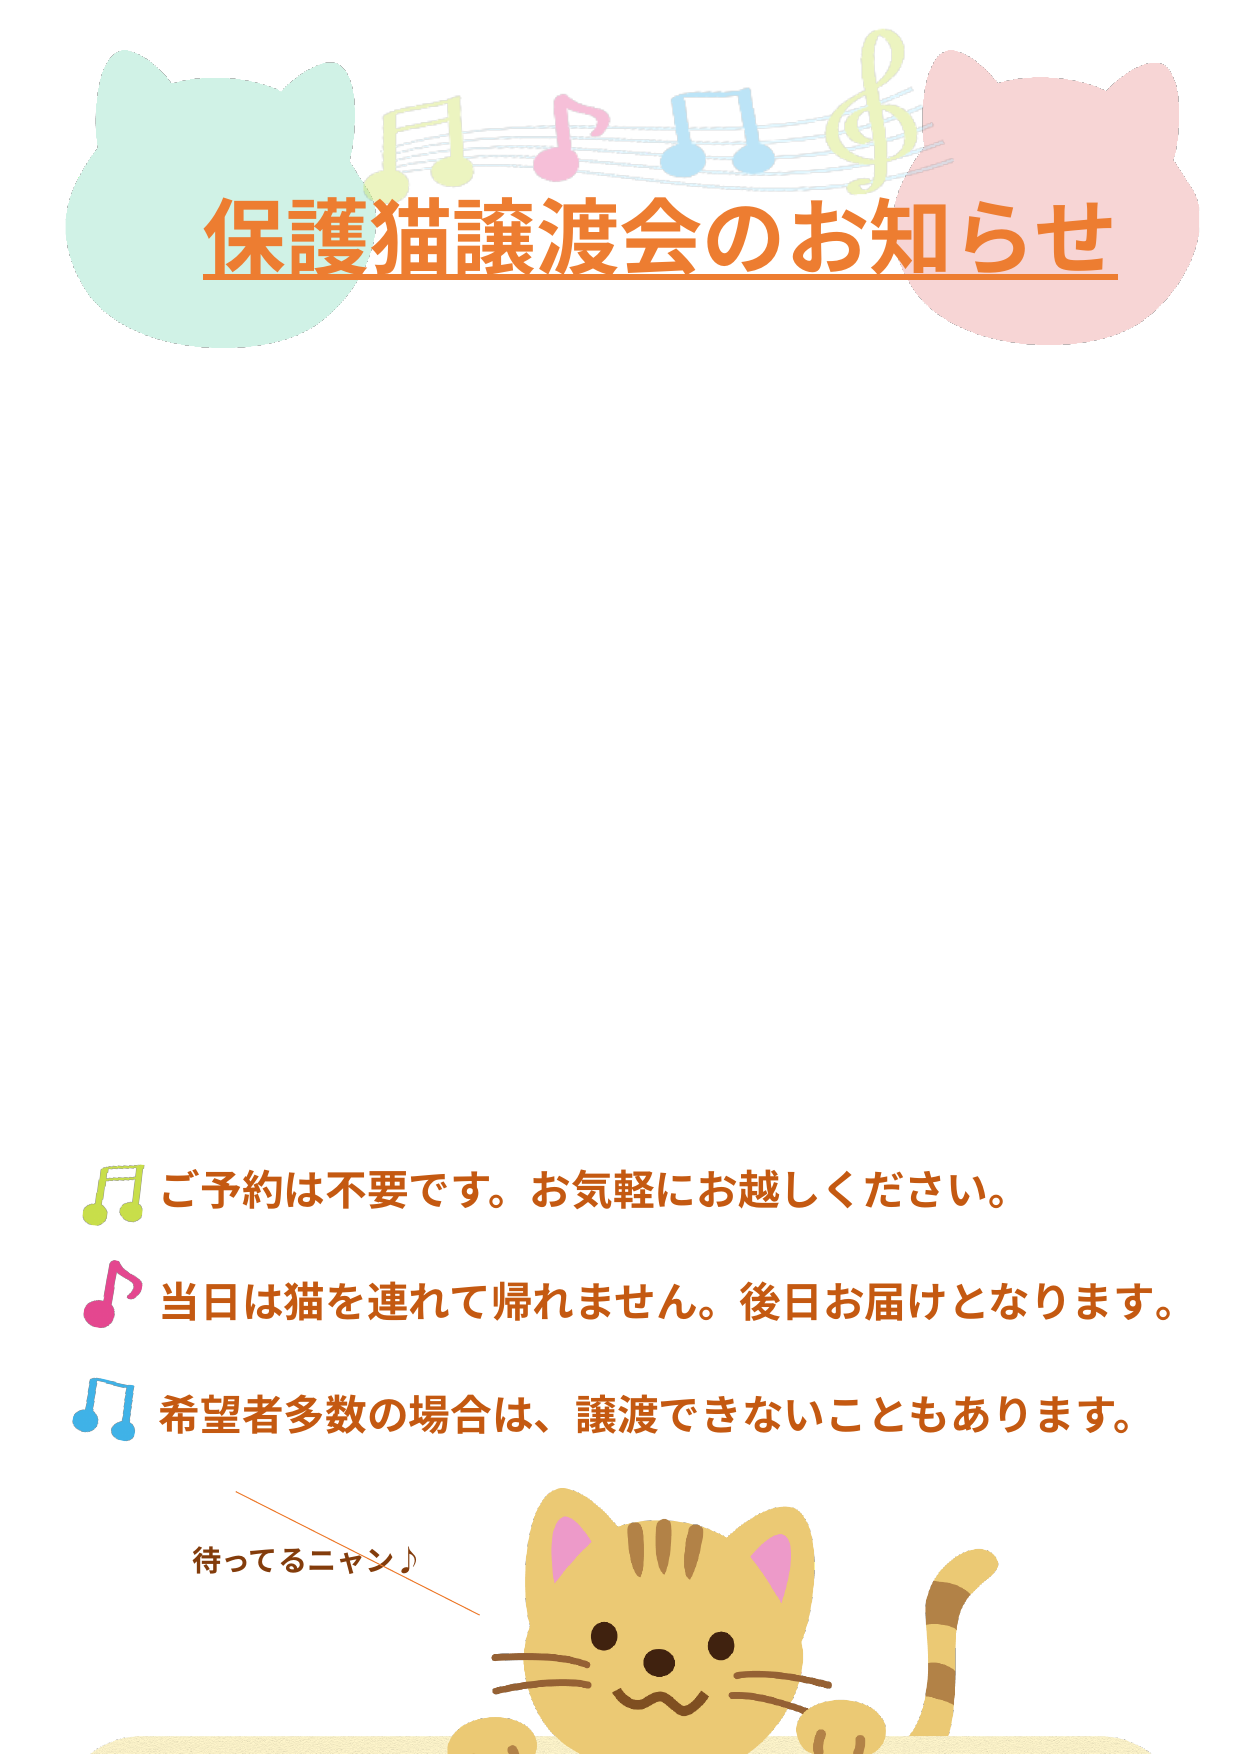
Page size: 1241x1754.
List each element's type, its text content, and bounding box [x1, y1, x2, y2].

text ご予約は不要です。お気軽にお越しください。 [75, 1149, 1165, 1224]
picture [892, 50, 1200, 345]
picture [330, 270, 351, 274]
picture [93, 1257, 119, 1262]
picture [0, 1488, 1241, 1754]
picture [334, 256, 349, 261]
text 希望者多数の場合は、譲渡できないこともあります。 [75, 1374, 1165, 1449]
text 当日は猫を連れて帰れません。後日お届けとなります。 [75, 1262, 1165, 1337]
picture [71, 1413, 75, 1430]
picture [300, 254, 306, 263]
picture [90, 1224, 141, 1230]
picture [244, 210, 268, 221]
picture [65, 50, 376, 348]
